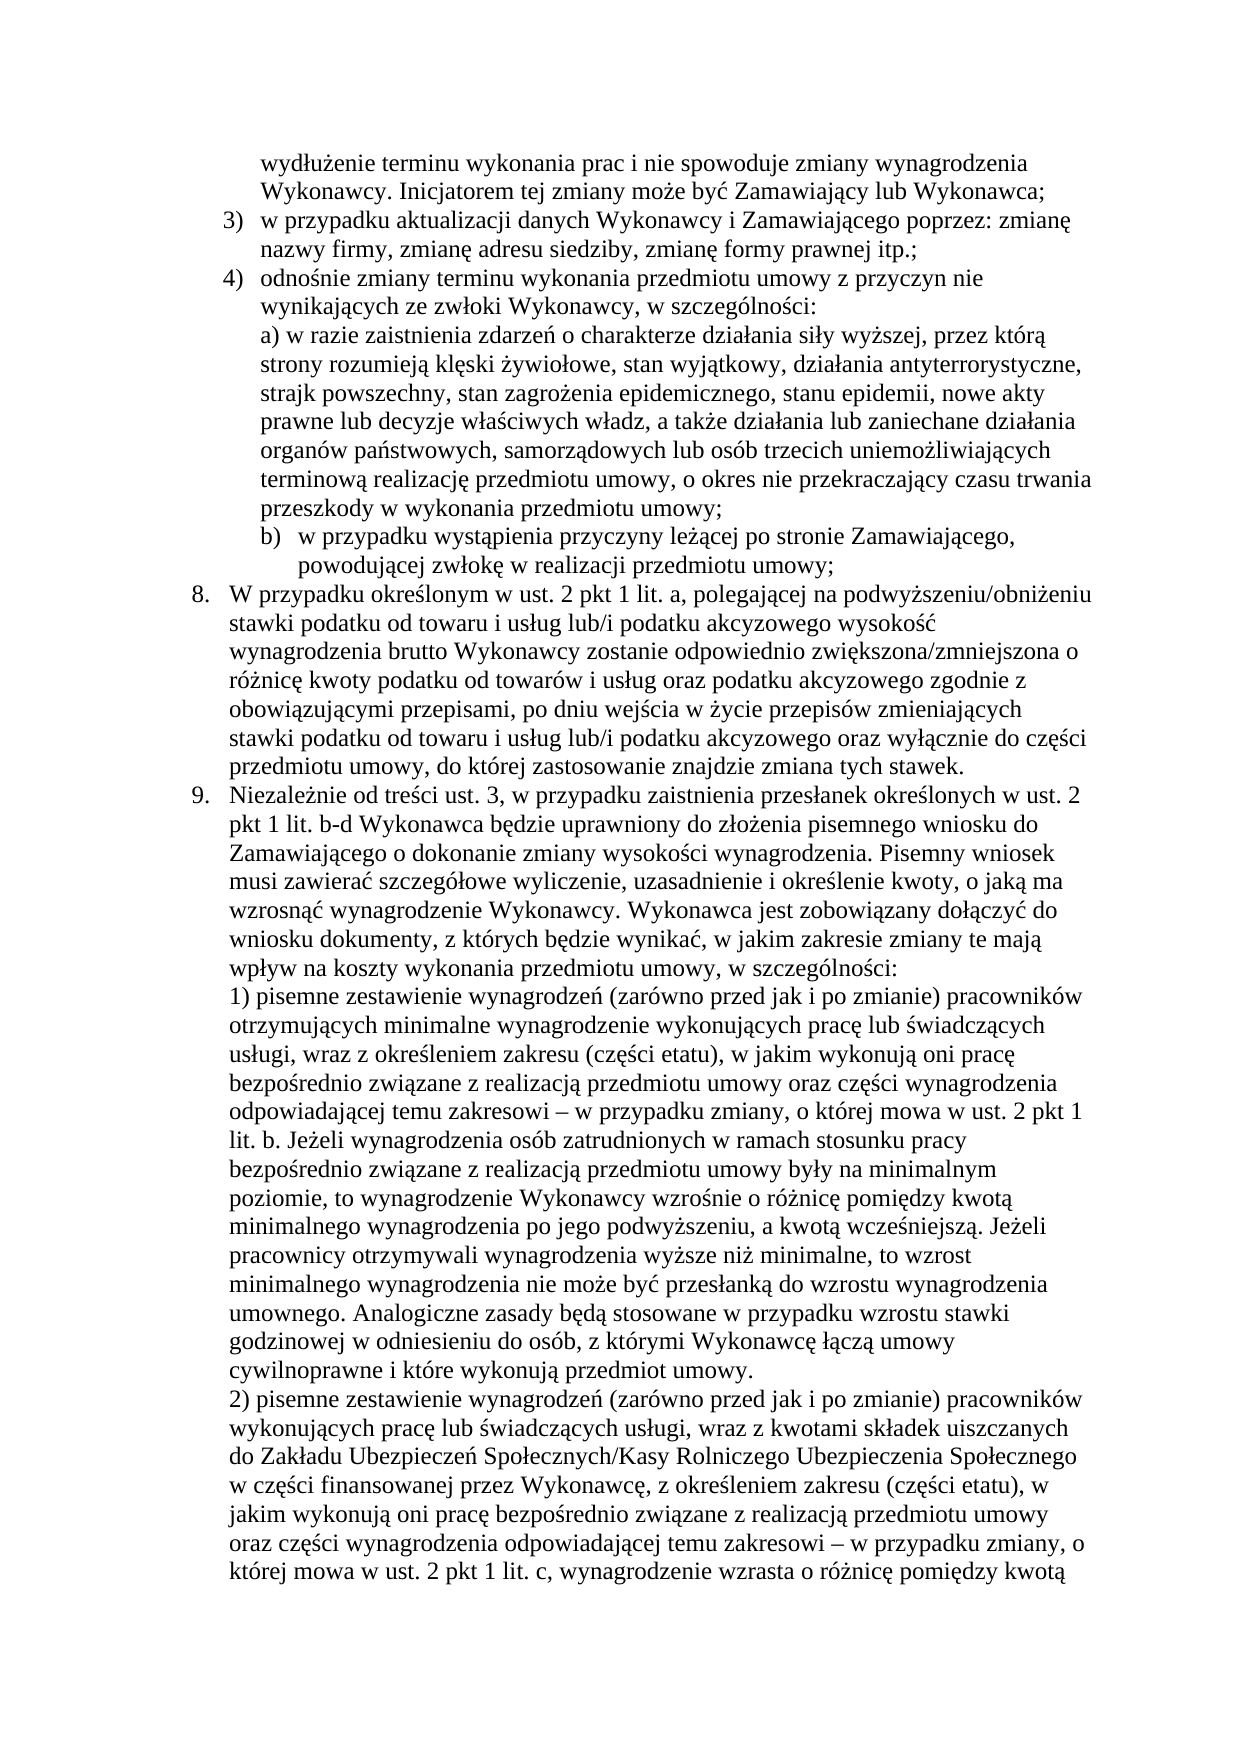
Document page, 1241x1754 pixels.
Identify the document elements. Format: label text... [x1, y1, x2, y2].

list w przypadku wystąpienia przyczyny leżącej po stronie Zamawiającego, powodującej zwłokę w realizacji przedmiotu umowy; [260, 521, 1093, 579]
list odnośnie zmiany terminu wykonania przedmiotu umowy z przyczyn nie wynikających ze zwłoki Wykonawcy, w szczególności: a) w razie zaistnienia zdarzeń o charakterze działania siły wyższej, przez którą strony rozumieją klęski żywiołowe, stan wyjątkowy, działania antyterrorystyczne, strajk powszechny, stan zagrożenia epidemicznego, stanu epidemii, nowe akty prawne lub decyzje właściwych władz, a także działania lub zaniechane działania organów państwowych, samorządowych lub osób trzecich uniemożliwiających terminową realizację przedmiotu umowy, o okres nie przekraczający czasu trwania przeszkody w wykonania przedmiotu umowy; [223, 263, 1093, 521]
list W przypadku określonym w ust. 2 pkt 1 lit. a, polegającej na podwyższeniu/obniżeniu stawki podatku od towaru i usług lub/i podatku akcyzowego wysokość wynagrodzenia brutto Wykonawcy zostanie odpowiednio zwiększona/zmniejszona o różnicę kwoty podatku od towarów i usług oraz podatku akcyzowego zgodnie z obowiązującymi przepisami, po dniu wejścia w życie przepisów zmieniających stawki podatku od towaru i usług lub/i podatku akcyzowego oraz wyłącznie do części przedmiotu umowy, do której zastosowanie znajdzie zmiana tych stawek. [191, 579, 1093, 780]
list w przypadku aktualizacji danych Wykonawcy i Zamawiającego poprzez: zmianę nazwy firmy, zmianę adresu siedziby, zmianę formy prawnej itp.; [223, 205, 1093, 263]
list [191, 780, 1093, 1585]
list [223, 148, 1093, 205]
